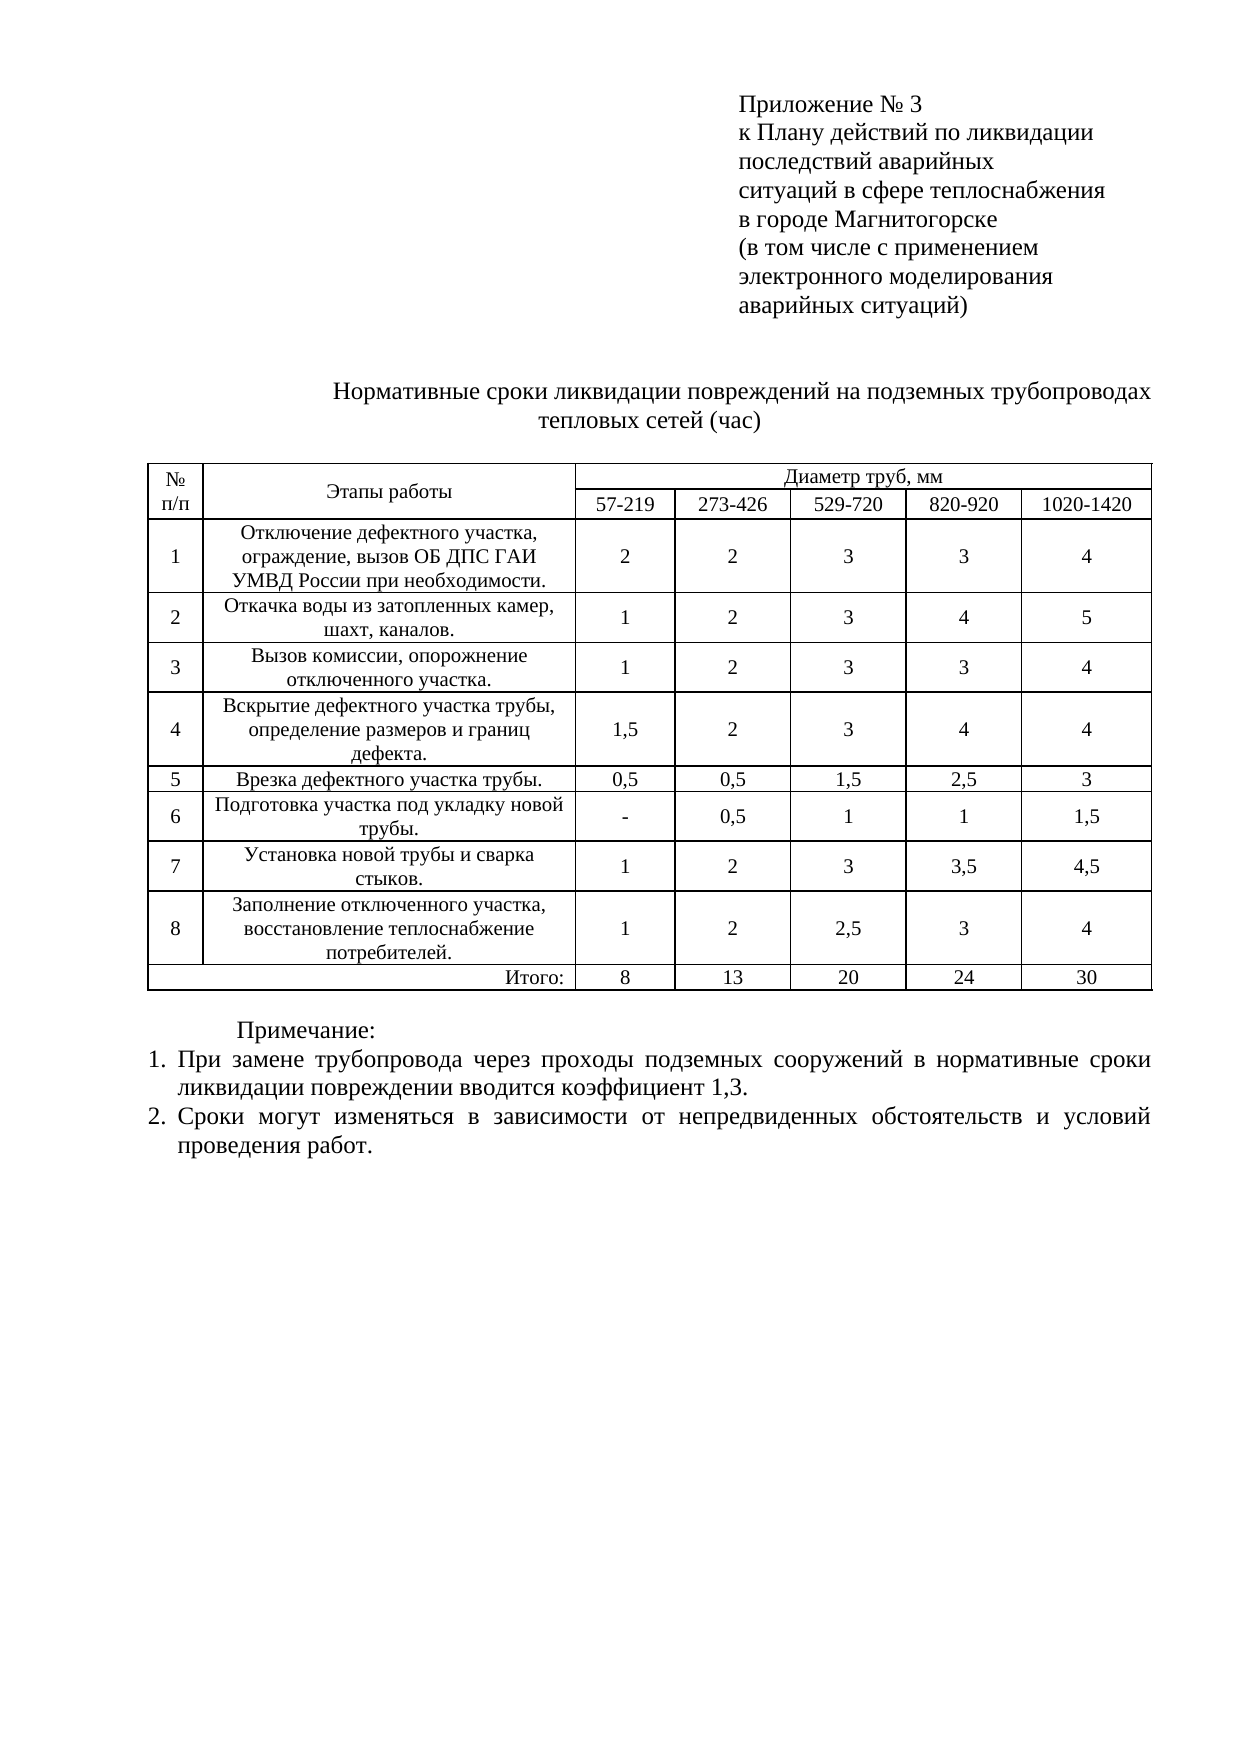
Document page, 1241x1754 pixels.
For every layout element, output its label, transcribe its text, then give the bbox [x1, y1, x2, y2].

table_cell 20 [791, 965, 905, 989]
table_cell 5 [149, 767, 202, 791]
table_cell 2 [676, 593, 790, 641]
table_cell 0,5 [676, 767, 790, 791]
table_cell 1 [791, 792, 905, 840]
table_cell 8 [576, 965, 674, 989]
text аварийных ситуаций) [738, 290, 1152, 319]
table_header № п/п [149, 464, 202, 518]
text в городе Магнитогорске [738, 204, 1152, 232]
list Сроки могут изменяться в зависимости от непредвиденных обстоятельств и условий проведения работ. [148, 1101, 1152, 1159]
table_cell 2 [149, 593, 202, 641]
table_cell 820-920 [907, 490, 1021, 518]
text Приложение № 3 [738, 89, 1152, 117]
table_cell 1 [576, 643, 674, 691]
table_cell 0,5 [676, 792, 790, 840]
text последствий аварийных [738, 146, 1152, 175]
table_cell 30 [1022, 965, 1151, 989]
table_cell 2 [676, 842, 790, 890]
text ситуаций в сфере теплоснабжения [738, 175, 1152, 204]
table_cell 5 [1022, 593, 1151, 641]
table_cell 57-219 [576, 490, 674, 518]
table_cell - [576, 792, 674, 840]
table_cell 1,5 [1022, 792, 1151, 840]
table_header Этапы работы [204, 464, 575, 518]
table_cell Отключение дефектного участка, ограждение, вызов ОБ ДПС ГАИ УМВД России при необходимости. [204, 520, 575, 592]
text Примечание: [148, 1015, 1152, 1044]
table_cell 4 [907, 693, 1021, 765]
text к Плану действий по ликвидации [738, 117, 1152, 146]
table_cell Итого: [149, 965, 575, 989]
table_cell 4 [1022, 520, 1151, 592]
table_cell Врезка дефектного участка трубы. [204, 767, 575, 791]
table_cell 2 [676, 520, 790, 592]
table_cell 6 [149, 792, 202, 840]
table_cell 2,5 [791, 892, 905, 964]
table_cell 3 [149, 643, 202, 691]
table_cell 8 [149, 892, 202, 964]
text электронного моделирования [738, 261, 1152, 290]
table_cell 1,5 [791, 767, 905, 791]
table_cell 2,5 [907, 767, 1021, 791]
table_cell 3 [907, 520, 1021, 592]
table_cell 3 [791, 520, 905, 592]
table_cell 3 [791, 593, 905, 641]
table_cell Вскрытие дефектного участка трубы, определение размеров и границ дефекта. [204, 693, 575, 765]
table_cell 4 [1022, 892, 1151, 964]
table_cell 1 [576, 892, 674, 964]
table_cell 7 [149, 842, 202, 890]
table_cell Вызов комиссии, опорожнение отключенного участка. [204, 643, 575, 691]
table_cell 2 [676, 693, 790, 765]
table_cell 2 [576, 520, 674, 592]
table_cell 1 [576, 842, 674, 890]
table_cell Установка новой трубы и сварка стыков. [204, 842, 575, 890]
table_cell 4 [1022, 643, 1151, 691]
list При замене трубопровода через проходы подземных сооружений в нормативные сроки ликвидации повреждении вводится коэффициент 1,3. [148, 1044, 1152, 1101]
text Нормативные сроки ликвидации повреждений на подземных трубопроводах [148, 376, 1152, 405]
table_cell 4,5 [1022, 842, 1151, 890]
table_cell 3 [791, 842, 905, 890]
table_header Диаметр труб, мм [576, 464, 1151, 488]
table_cell Подготовка участка под укладку новой трубы. [204, 792, 575, 840]
table_cell 1 [907, 792, 1021, 840]
table_cell 2 [676, 892, 790, 964]
table_cell 3 [791, 643, 905, 691]
table_cell 4 [907, 593, 1021, 641]
text тепловых сетей (час) [148, 405, 1152, 434]
table_cell Откачка воды из затопленных камер, шахт, каналов. [204, 593, 575, 641]
table_cell 3 [791, 693, 905, 765]
table_cell 529-720 [791, 490, 905, 518]
table_cell 3,5 [907, 842, 1021, 890]
table_cell 1020-1420 [1022, 490, 1151, 518]
table_cell 13 [676, 965, 790, 989]
table_cell 4 [149, 693, 202, 765]
table_cell 2 [676, 643, 790, 691]
text (в том числе с применением [738, 232, 1152, 261]
table_cell 0,5 [576, 767, 674, 791]
table_cell 1 [149, 520, 202, 592]
table_cell 3 [1022, 767, 1151, 791]
table_cell 4 [1022, 693, 1151, 765]
table_cell Заполнение отключенного участка, восстановление теплоснабжение потребителей. [204, 892, 575, 964]
table_cell 1,5 [576, 693, 674, 765]
table_cell 3 [907, 643, 1021, 691]
table_cell 24 [907, 965, 1021, 989]
table_cell 3 [907, 892, 1021, 964]
table_cell 1 [576, 593, 674, 641]
table_cell 273-426 [676, 490, 790, 518]
